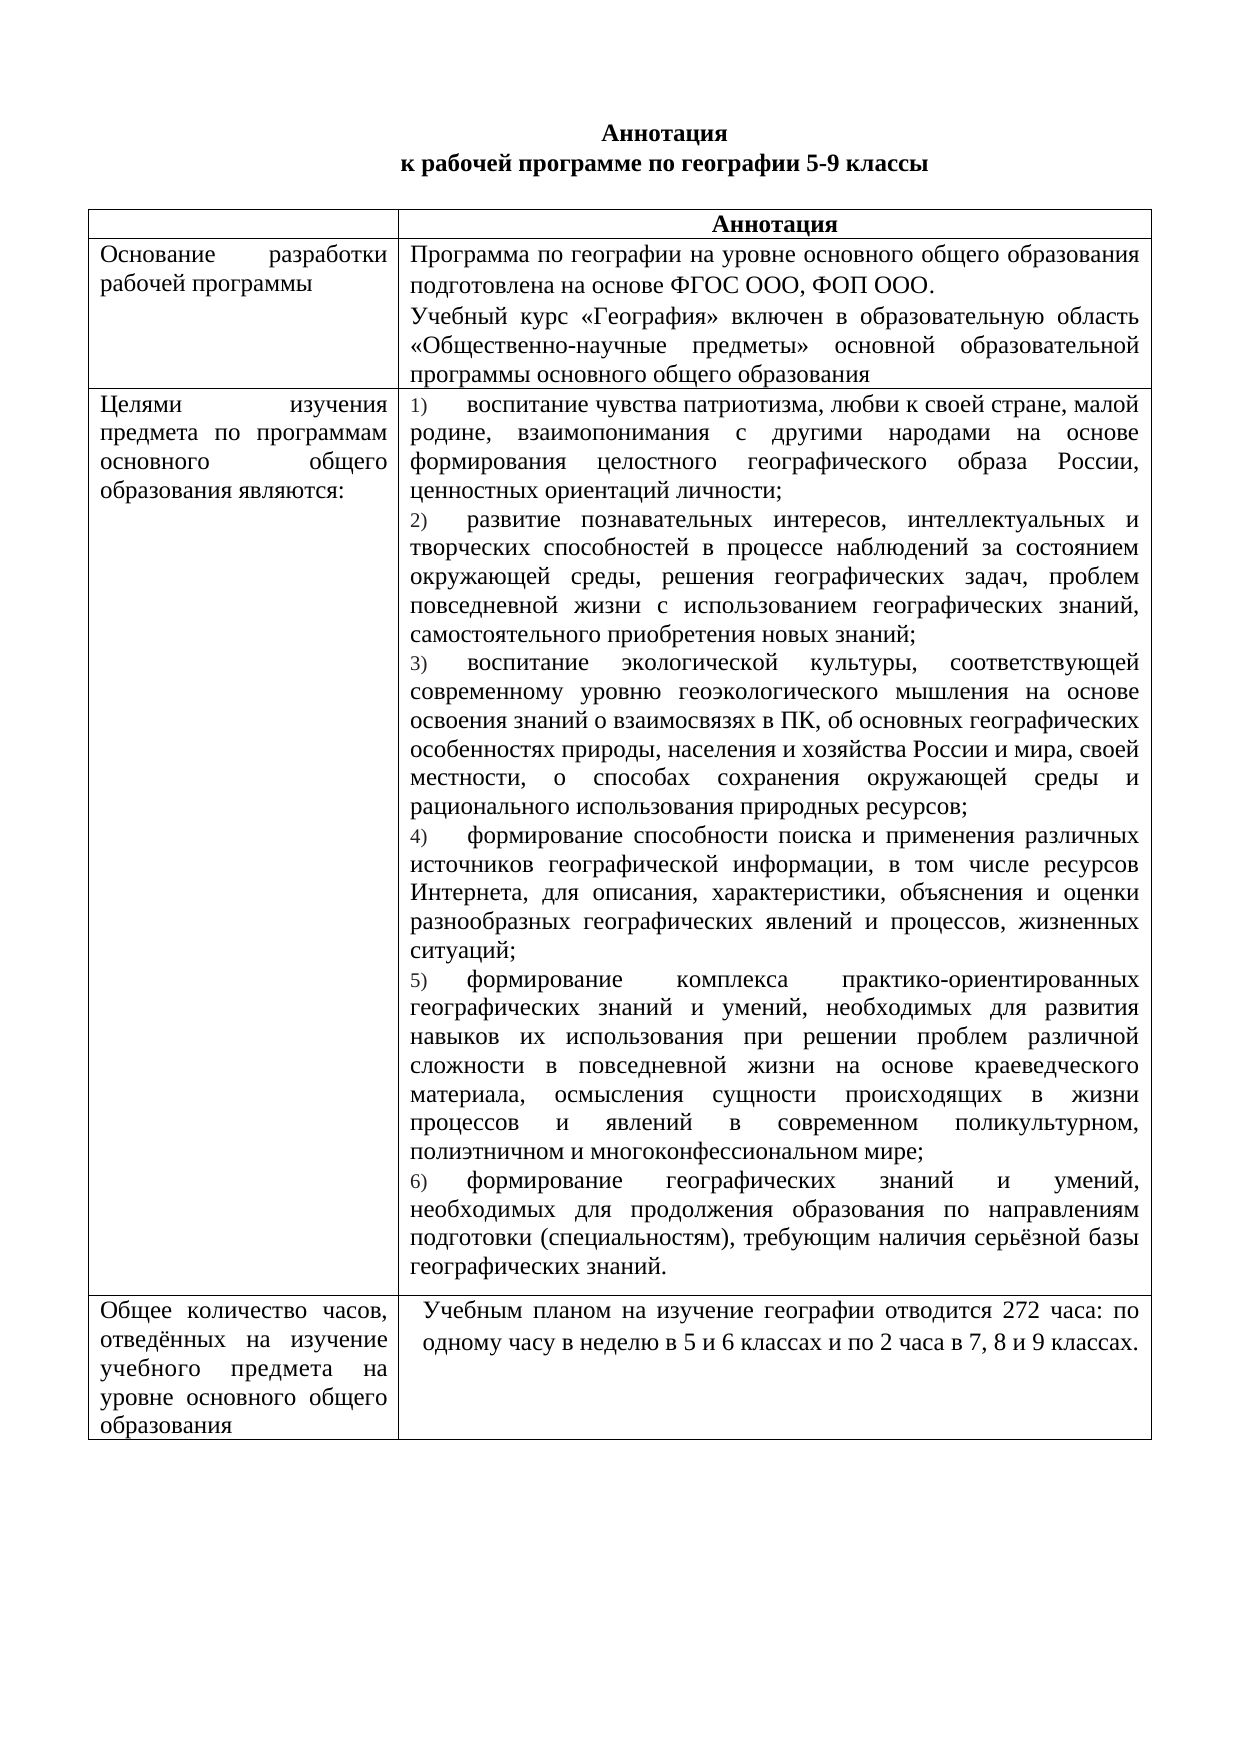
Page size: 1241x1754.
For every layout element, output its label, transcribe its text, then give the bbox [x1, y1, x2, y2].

table_cell воспитание чувства патриотизма, любви к своей стране, малой родине, взаимопонимания с другими народами на основе формирования целостного географического образа России, ценностных ориентаций личности; развитие познавательных интересов, интеллектуальных и творческих способностей в процессе наблюдений за состоянием окружающей среды, решения географических задач, проблем повседневной жизни с использованием географических знаний, самостоятельного приобретения новых знаний; воспитание экологической культуры, соответствующей современному уровню геоэкологического мышления на основе освоения знаний о взаимосвязях в ПК, об основных географических особенностях природы, населения и хозяйства России и мира, своей местности, о способах сохранения окружающей среды и рационального использования природных ресурсов; формирование способности поиска и применения различных источников географической информации, в том числе ресурсов Интернета, для описания, характеристики, объяснения и оценки разнообразных географических явлений и процессов, жизненных ситуаций; формирование комплекса практико-ориентированных географических знаний и умений, необходимых для развития навыков их использования при решении проблем различной сложности в повседневной жизни на основе краеведческого материала, осмысления сущности происходящих в жизни процессов и явлений в современном поликультурном, полиэтничном и многоконфессиональном мире; формирование географических знаний и умений, необходимых для продолжения образования по направлениям подготовки (специальностям), требующим наличия серьёзной базы географических знаний. [399, 389, 1151, 1294]
table_cell Основание разработки рабочей программы [89, 239, 398, 388]
text Аннотация [177, 118, 1152, 147]
table_header Аннотация [399, 210, 1151, 238]
table_header [89, 210, 398, 238]
table_cell Общее количество часов, отведённых на изучение учебного предмета на уровне основного общего образования [89, 1296, 398, 1439]
table_cell Целями изучения предмета по программам основного общего образования являются: [89, 389, 398, 1294]
table_cell Программа по географии на уровне основного общего образования подготовлена на основе ФГОС ООО, ФОП ООО. Учебный курс «География» включен в образовательную область «Общественно-научные предметы» основной образовательной программы основного общего образования [399, 239, 1151, 388]
text к рабочей программе по географии 5-9 классы [177, 148, 1152, 177]
table_cell Учебным планом на изучение географии отводится 272 часа: по одному часу в неделю в 5 и 6 классах и по 2 часа в 7, 8 и 9 классах. [399, 1296, 1151, 1439]
